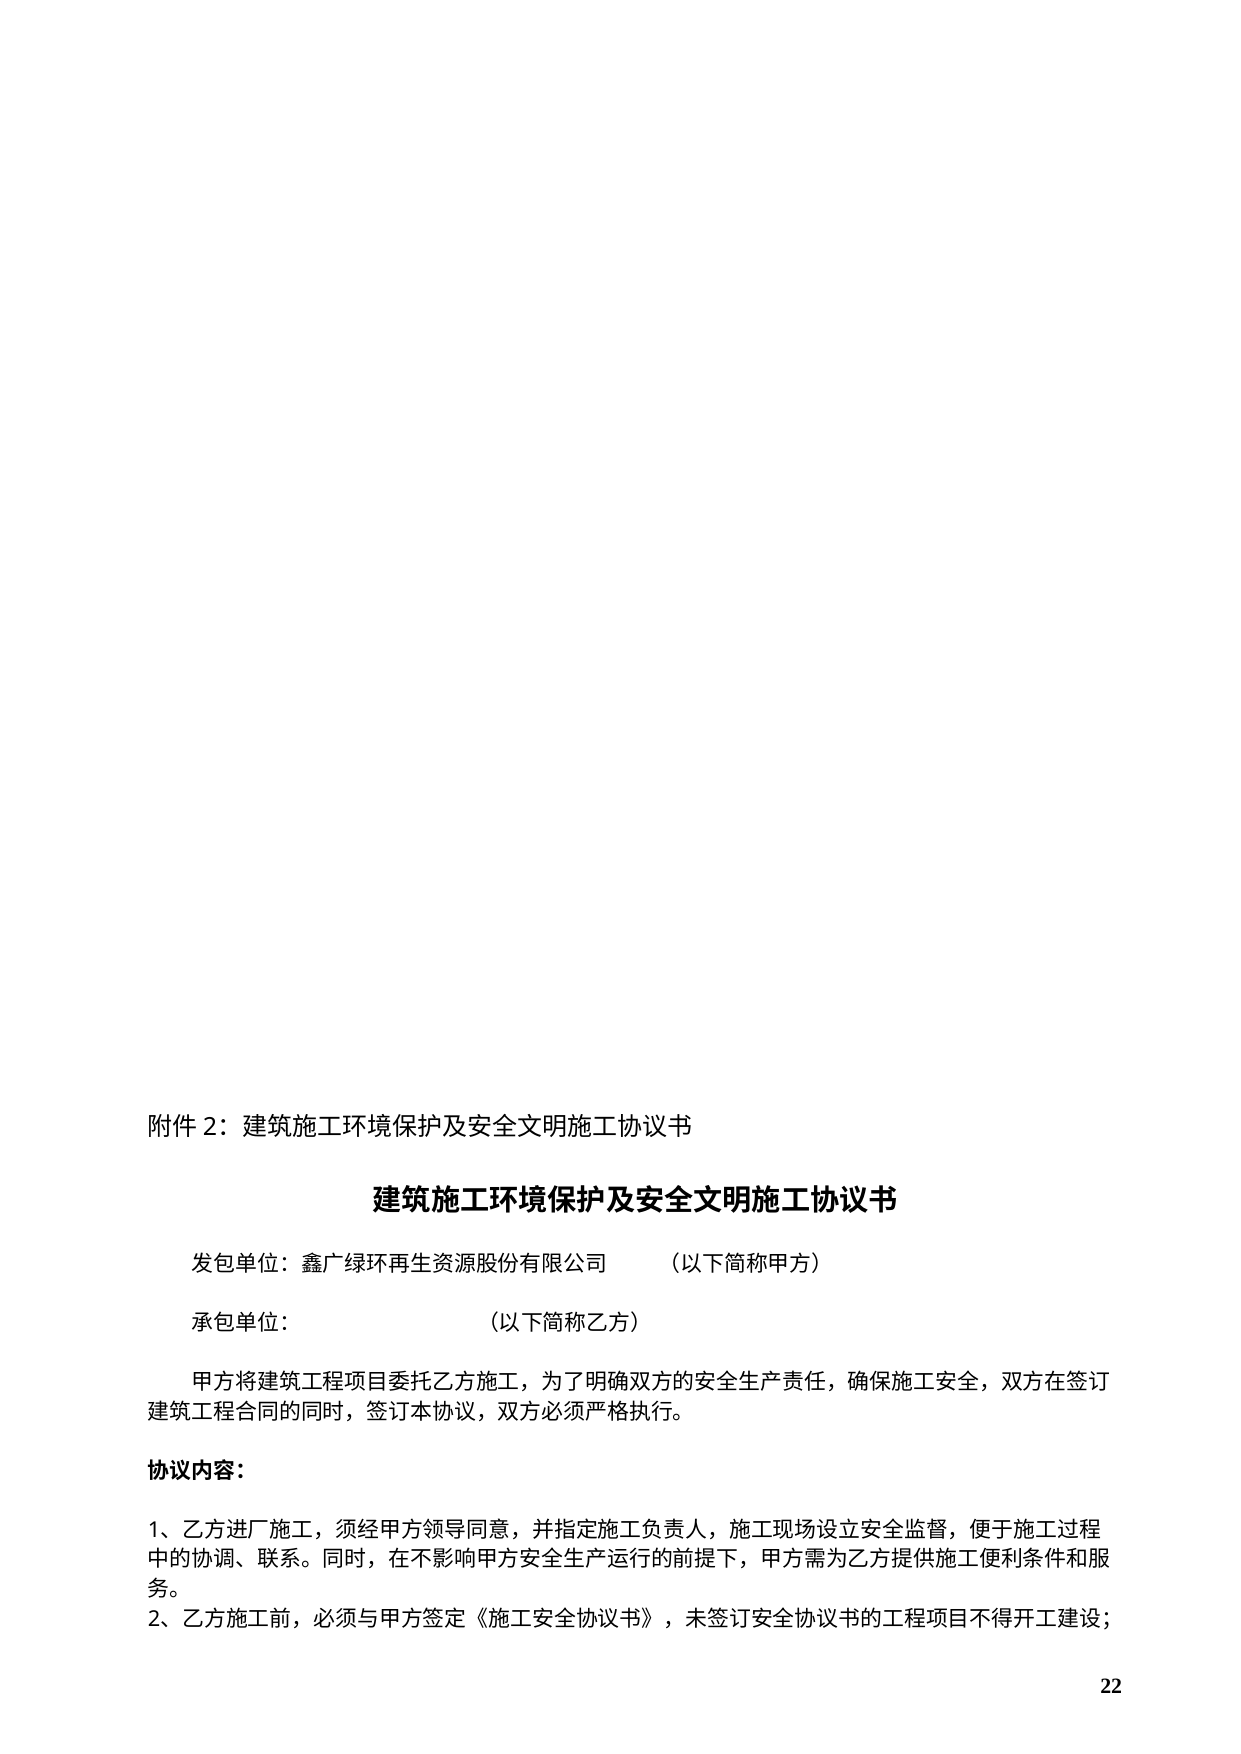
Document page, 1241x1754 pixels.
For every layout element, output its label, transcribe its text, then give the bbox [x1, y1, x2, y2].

text 协议内容： [148, 1454, 1122, 1484]
text 建筑施工环境保护及安全文明施工协议书 [148, 1176, 1122, 1218]
text 发包单位：鑫广绿环再生资源股份有限公司 （以下简称甲方） [148, 1248, 1122, 1277]
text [148, 1513, 1122, 1632]
text 甲方将建筑工程项目委托乙方施工，为了明确双方的安全生产责任，确保施工安全，双方在签订建筑工程合同的同时，签订本协议，双方必须严格执行。 [148, 1366, 1122, 1425]
text 附件2：建筑施工环境保护及安全文明施工协议书 [148, 1106, 1122, 1142]
text 承包单位： （以下简称乙方） [148, 1307, 1122, 1336]
